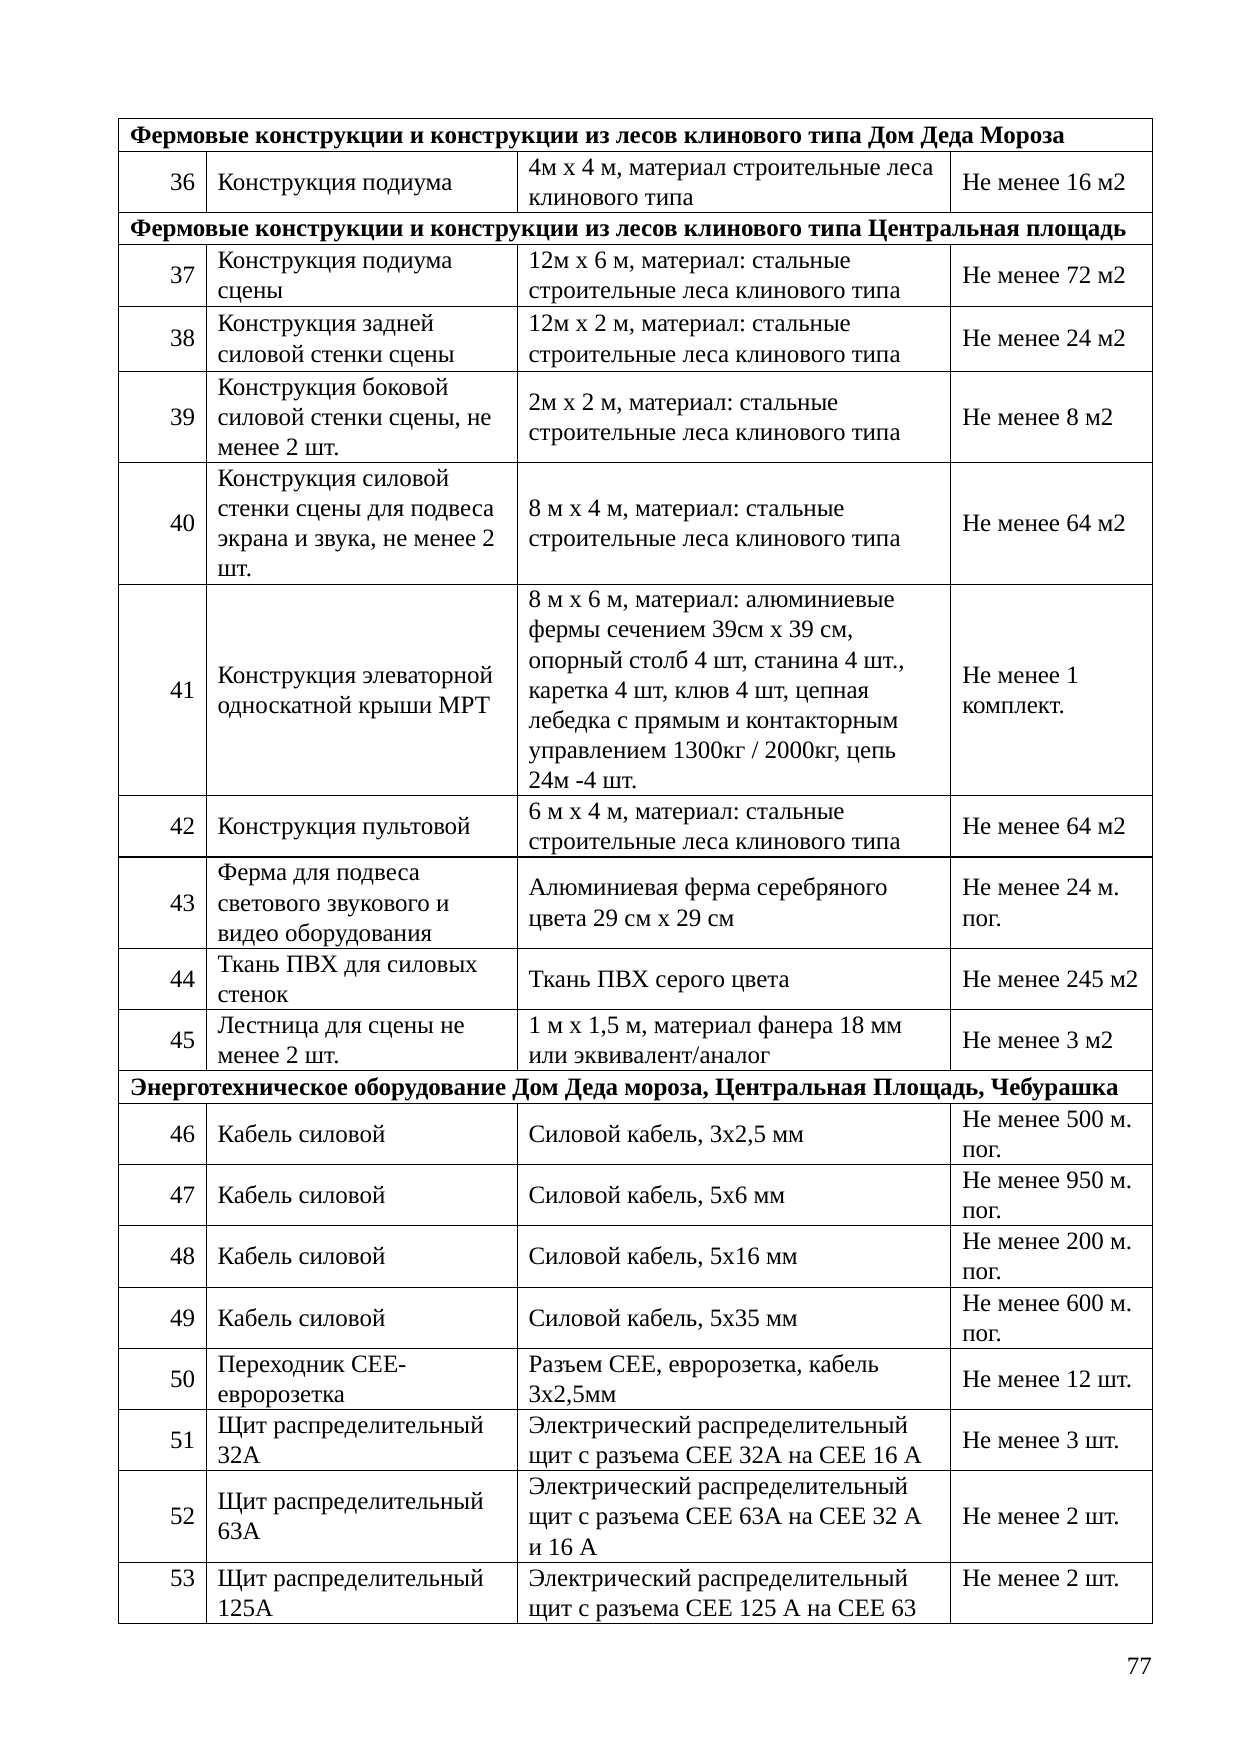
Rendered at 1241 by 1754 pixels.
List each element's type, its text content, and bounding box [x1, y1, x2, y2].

table_cell 50 [119, 1349, 206, 1409]
table_cell 51 [119, 1410, 206, 1470]
table_cell Кабель силовой [207, 1104, 517, 1164]
table_cell 6 м х 4 м, материал: стальные строительные леса клинового типа [518, 796, 950, 856]
table_cell 47 [119, 1165, 206, 1225]
table_cell Не менее 1 комплект. [951, 585, 1152, 795]
table_cell Силовой кабель, 5х6 мм [518, 1165, 950, 1225]
table_cell Фермовые конструкции и конструкции из лесов клинового типа Дом Деда Мороза [119, 119, 1152, 151]
table_cell Алюминиевая ферма серебряного цвета 29 см х 29 см [518, 858, 950, 948]
table_cell Не менее 500 м. пог. [951, 1104, 1152, 1164]
table_cell Конструкция пультовой [207, 796, 517, 856]
table_cell Переходник CEE-евророзетка [207, 1349, 517, 1409]
table_cell 49 [119, 1288, 206, 1348]
table_cell 12м х 6 м, материал: стальные строительные леса клинового типа [518, 245, 950, 306]
table_cell Не менее 24 м2 [951, 307, 1152, 371]
table_cell Силовой кабель, 5х35 мм [518, 1288, 950, 1348]
table_cell Щит распределительный 63А [207, 1471, 517, 1562]
table_cell Ткань ПВХ серого цвета [518, 949, 950, 1009]
table_cell 45 [119, 1010, 206, 1070]
table_cell 12м х 2 м, материал: стальные строительные леса клинового типа [518, 307, 950, 371]
table_cell Не менее 64 м2 [951, 463, 1152, 583]
table_cell Лестница для сцены не менее 2 шт. [207, 1010, 517, 1070]
table_cell Щит распределительный 32А [207, 1410, 517, 1470]
table_cell Электрический распределительный щит с разъема CEE 63А на CEE 32 А и 16 А [518, 1471, 950, 1562]
table_cell 44 [119, 949, 206, 1009]
table_cell Разъем CEE, евророзетка, кабель 3х2,5мм [518, 1349, 950, 1409]
table_cell 8 м х 6 м, материал: алюминиевые фермы сечением 39см х 39 см, опорный столб 4 шт, станина 4 шт., каретка 4 шт, клюв 4 шт, цепная лебедка с прямым и контакторным управлением 1300кг / 2000кг, цепь 24м -4 шт. [518, 585, 950, 795]
table_cell Не менее 72 м2 [951, 245, 1152, 306]
table_cell Не менее 24 м. пог. [951, 858, 1152, 948]
table_cell Конструкция подиума [207, 152, 517, 212]
table_cell Конструкция элеваторной односкатной крыши МРТ [207, 585, 517, 795]
table_cell Кабель силовой [207, 1226, 517, 1287]
table_cell 53 [119, 1563, 206, 1623]
table_cell 42 [119, 796, 206, 856]
table_cell 41 [119, 585, 206, 795]
table_cell 39 [119, 372, 206, 462]
table_cell Силовой кабель, 5х16 мм [518, 1226, 950, 1287]
table_cell Кабель силовой [207, 1165, 517, 1225]
table_cell Ткань ПВХ для силовых стенок [207, 949, 517, 1009]
table_cell Не менее 3 шт. [951, 1410, 1152, 1470]
table_cell 43 [119, 858, 206, 948]
table_cell 48 [119, 1226, 206, 1287]
table_cell Конструкция боковой силовой стенки сцены, не менее 2 шт. [207, 372, 517, 462]
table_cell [207, 1563, 517, 1623]
table_cell Конструкция задней силовой стенки сцены [207, 307, 517, 371]
table_cell 4м х 4 м, материал строительные леса клинового типа [518, 152, 950, 212]
table_cell Не менее 950 м. пог. [951, 1165, 1152, 1225]
table_cell 37 [119, 245, 206, 306]
table_cell Не менее 64 м2 [951, 796, 1152, 856]
table_cell Не менее 245 м2 [951, 949, 1152, 1009]
table_cell Кабель силовой [207, 1288, 517, 1348]
table_cell Не менее 3 м2 [951, 1010, 1152, 1070]
table_cell 36 [119, 152, 206, 212]
table_cell 38 [119, 307, 206, 371]
table_cell 40 [119, 463, 206, 583]
table_cell Не менее 2 шт. [951, 1563, 1152, 1623]
table_cell Не менее 8 м2 [951, 372, 1152, 462]
table_cell Не менее 16 м2 [951, 152, 1152, 212]
table_cell 52 [119, 1471, 206, 1562]
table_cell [518, 1563, 950, 1623]
table_cell Не менее 12 шт. [951, 1349, 1152, 1409]
table_cell Ферма для подвеса светового звукового и видео оборудования [207, 858, 517, 948]
table_cell 8 м х 4 м, материал: стальные строительные леса клинового типа [518, 463, 950, 583]
table_cell 46 [119, 1104, 206, 1164]
table_cell Конструкция подиума сцены [207, 245, 517, 306]
table_cell Не менее 2 шт. [951, 1471, 1152, 1562]
table_cell 2м х 2 м, материал: стальные строительные леса клинового типа [518, 372, 950, 462]
table_cell Силовой кабель, 3х2,5 мм [518, 1104, 950, 1164]
table_cell Фермовые конструкции и конструкции из лесов клинового типа Центральная площадь [119, 213, 1152, 244]
table_cell Энерготехническое оборудование Дом Деда мороза, Центральная Площадь, Чебурашка [119, 1071, 1152, 1103]
table_cell Конструкция силовой стенки сцены для подвеса экрана и звука, не менее 2 шт. [207, 463, 517, 583]
table_cell Электрический распределительный щит с разъема CEE 32А на CEE 16 А [518, 1410, 950, 1470]
table_cell 1 м х 1,5 м, материал фанера 18 мм или эквивалент/аналог [518, 1010, 950, 1070]
table_cell Не менее 600 м. пог. [951, 1288, 1152, 1348]
table_cell Не менее 200 м. пог. [951, 1226, 1152, 1287]
